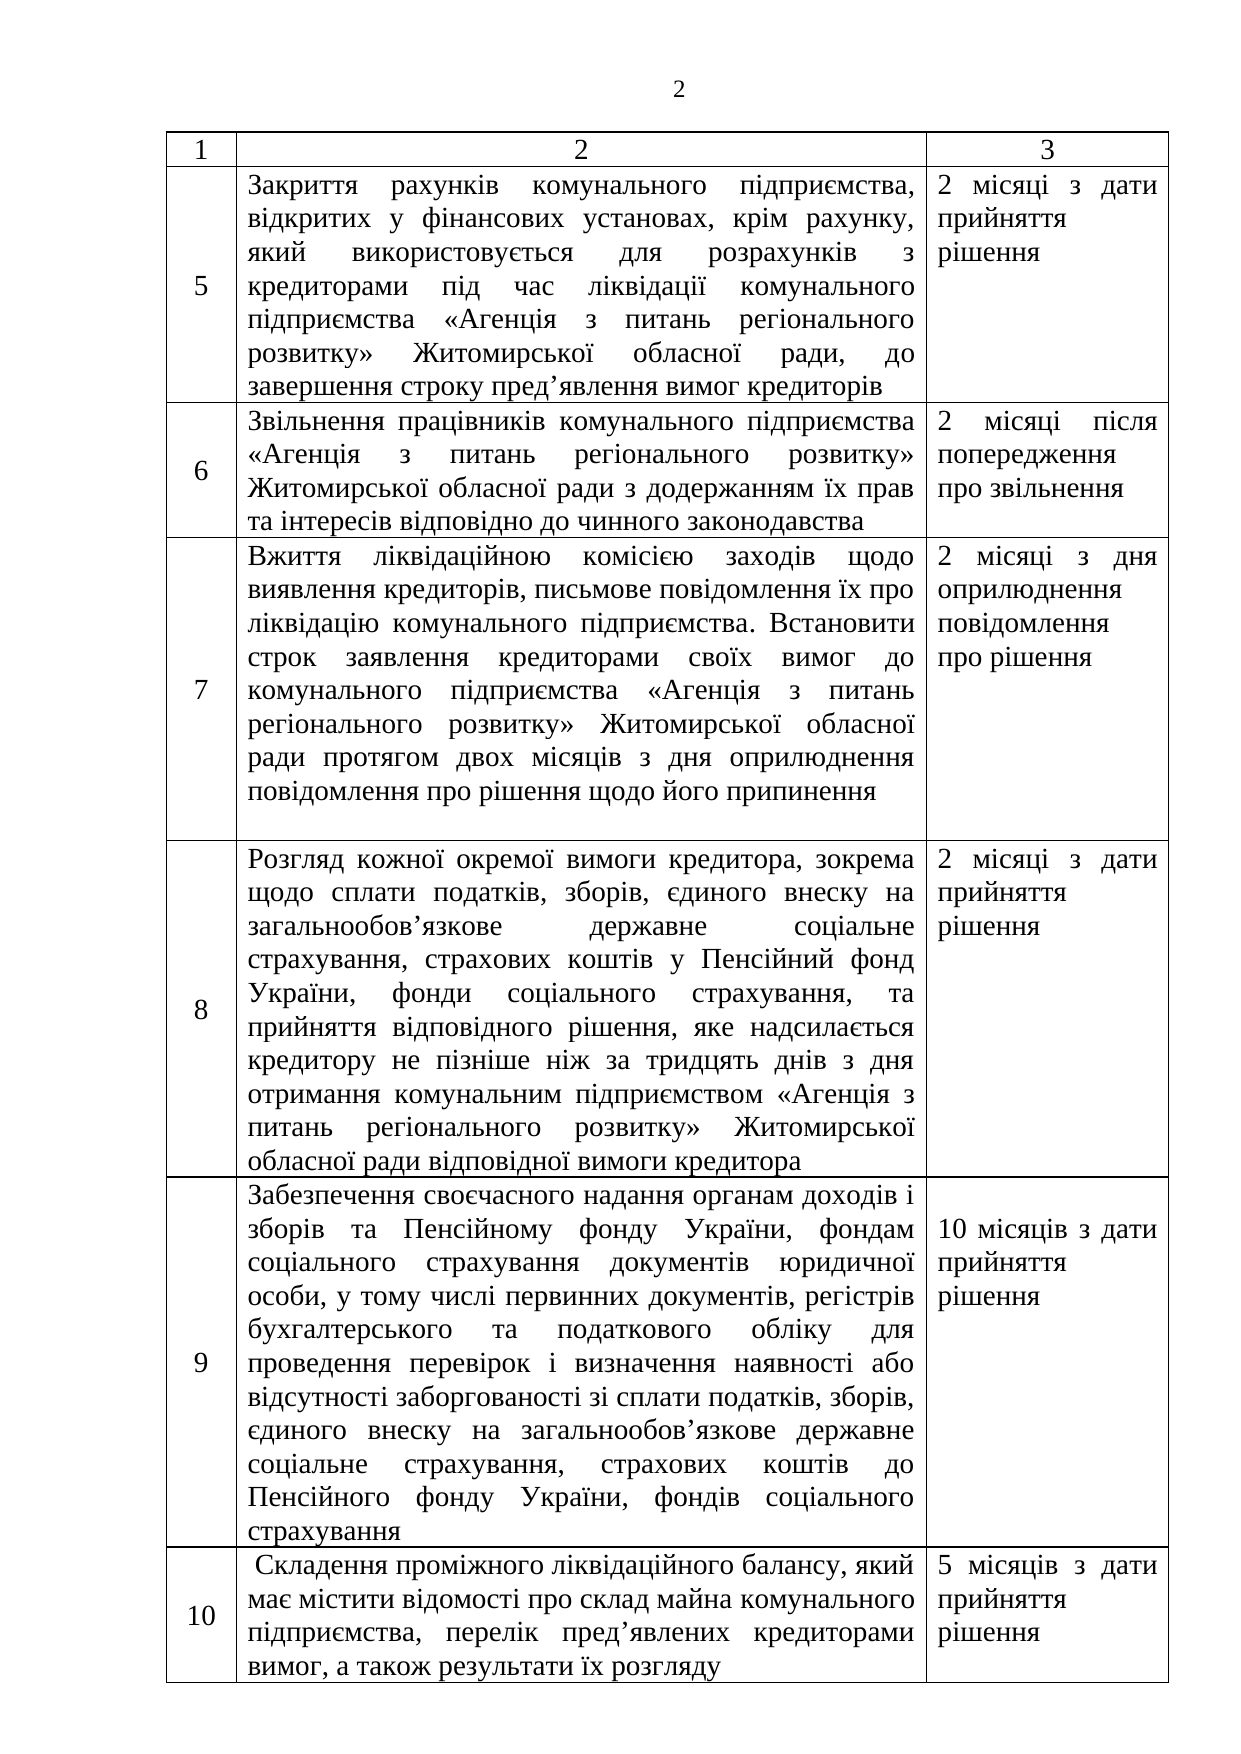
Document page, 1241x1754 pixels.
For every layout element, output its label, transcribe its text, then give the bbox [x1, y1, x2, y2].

table_cell 10 [167, 1548, 236, 1682]
table_cell 5 місяців з дати прийняття рішення [927, 1548, 1168, 1682]
table_cell Розгляд кожної окремої вимоги кредитора, зокрема щодо сплати податків, зборів, єдиного внеску на загальнообов’язкове державне соціальне страхування, страхових коштів у Пенсійний фонд України, фонди соціального страхування, та прийняття відповідного рішення, яке надсилається кредитору не пізніше ніж за тридцять днів з дня отримання комунальним підприємством «Агенція з питань регіонального розвитку» Житомирської обласної ради відповідної вимоги кредитора [237, 841, 926, 1176]
table_cell 2 місяці з дати прийняття рішення [927, 841, 1168, 1176]
table_cell Закриття рахунків комунального підприємства, відкритих у фінансових установах, крім рахунку, який використовується для розрахунків з кредиторами під час ліквідації комунального підприємства «Агенція з питань регіонального розвитку» Житомирської обласної ради, до завершення строку пред’явлення вимог кредиторів [237, 167, 926, 402]
table_cell 10 місяців з дати прийняття рішення [927, 1178, 1168, 1546]
table_cell 6 [167, 403, 236, 537]
table_cell 5 [167, 167, 236, 402]
table_cell Забезпечення своєчасного надання органам доходів і зборів та Пенсійному фонду України, фондам соціального страхування документів юридичної особи, у тому числі первинних документів, регістрів бухгалтерського та податкового обліку для проведення перевірок і визначення наявності або відсутності заборгованості зі сплати податків, зборів, єдиного внеску на загальнообов’язкове державне соціальне страхування, страхових коштів до Пенсійного фонду України, фондів соціального страхування [237, 1178, 926, 1546]
table_cell Складення проміжного ліквідаційного балансу, який має містити відомості про склад майна комунального підприємства, перелік пред’явлених кредиторами вимог, а також результати їх розгляду [237, 1548, 926, 1682]
table_cell Звільнення працівників комунального підприємства «Агенція з питань регіонального розвитку» Житомирської обласної ради з додержанням їх прав та інтересів відповідно до чинного законодавства [237, 403, 926, 537]
table_cell 2 місяці з дати прийняття рішення [927, 167, 1168, 402]
table_cell 9 [167, 1178, 236, 1546]
table_cell 3 [927, 133, 1168, 166]
table_cell 2 [237, 133, 926, 166]
table_cell 2 місяці після попередження про звільнення [927, 403, 1168, 537]
table_cell 2 місяці з дня оприлюднення повідомлення про рішення [927, 538, 1168, 840]
table_cell Вжиття ліквідаційною комісією заходів щодо виявлення кредиторів, письмове повідомлення їх про ліквідацію комунального підприємства. Встановити строк заявлення кредиторами своїх вимог до комунального підприємства «Агенція з питань регіонального розвитку» Житомирської обласної ради протягом двох місяців з дня оприлюднення повідомлення про рішення щодо його припинення [237, 538, 926, 840]
table_cell 8 [167, 841, 236, 1176]
table_cell 7 [167, 538, 236, 840]
table_cell 1 [167, 133, 236, 166]
